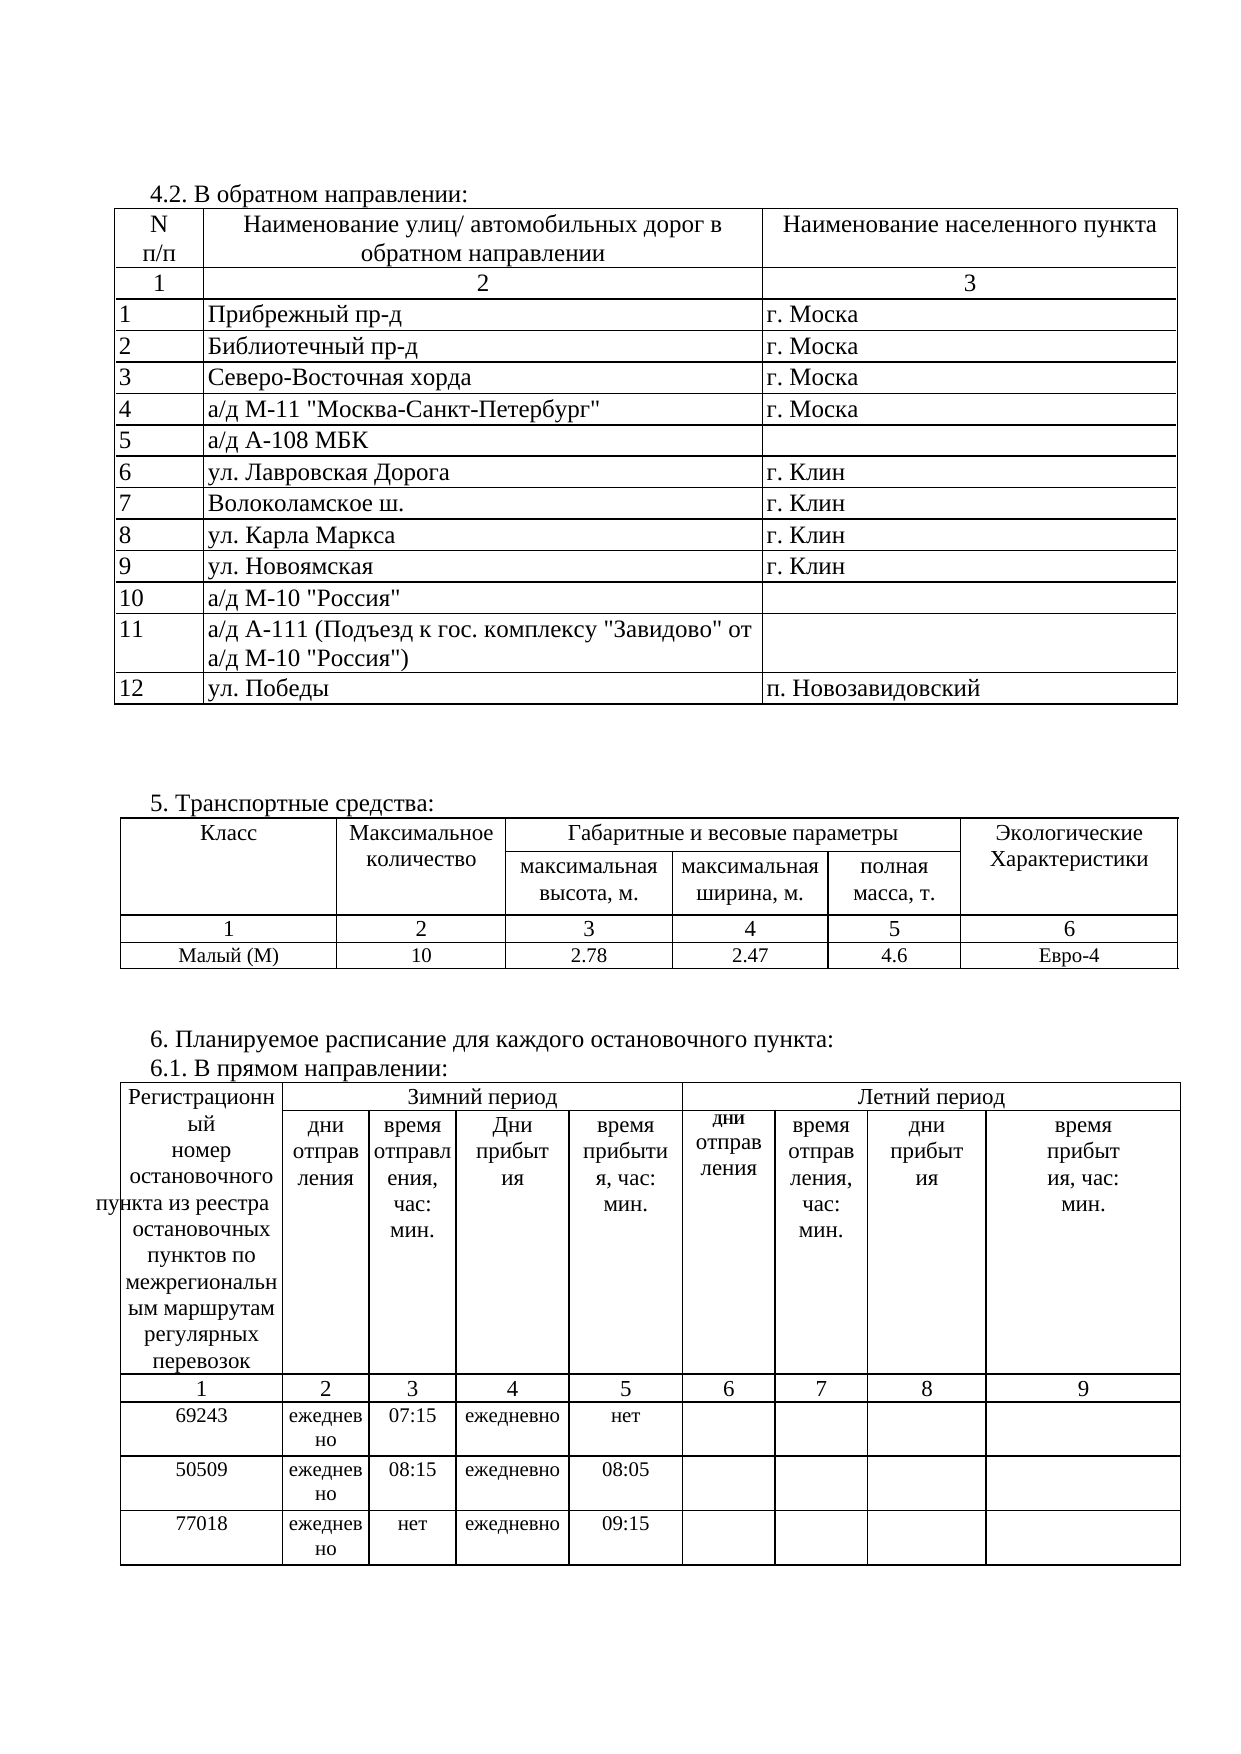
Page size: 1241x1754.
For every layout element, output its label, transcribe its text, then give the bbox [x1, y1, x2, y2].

table_header Экологические Характеристики [961, 819, 1177, 914]
table_cell Библиотечный пр-д [204, 331, 762, 361]
table_cell [868, 1403, 985, 1455]
table_cell 5 [115, 425, 203, 455]
table_header N п/п [115, 209, 203, 267]
table_cell г. Клин [763, 487, 1177, 518]
table_cell п. Новозавидовский [763, 672, 1177, 703]
table_cell ул. Лавровская Дорога [204, 457, 762, 487]
text 5. Транспортные средства: [150, 788, 1090, 817]
table_cell ежедневно [283, 1403, 368, 1455]
table_cell 50509 [121, 1457, 282, 1510]
table_cell 1 [121, 916, 336, 942]
table_cell г. Клин [763, 550, 1177, 581]
table_cell [776, 1457, 867, 1510]
table_cell [868, 1511, 985, 1564]
table_cell 8 [115, 519, 203, 550]
table_cell максимальная высота, м. [506, 852, 672, 914]
table_cell ул. Новоямская [204, 551, 762, 581]
table_cell г. Клин [763, 455, 1177, 487]
table_cell ежедневно [457, 1403, 568, 1455]
table_cell Волоколамское ш. [204, 488, 762, 518]
table_cell г. Клин [763, 518, 1177, 550]
table_cell [683, 1511, 774, 1564]
table_cell 1 [115, 299, 203, 329]
table_cell 9 [987, 1375, 1180, 1401]
table_cell 2.47 [673, 943, 827, 967]
text 6.1. В прямом направлении: [150, 1053, 1090, 1082]
table_cell [763, 613, 1177, 672]
table_cell 10 [337, 943, 505, 967]
table_cell 4 [673, 916, 827, 942]
table_cell Дни прибыт ия [457, 1111, 568, 1373]
table_header Зимний период [283, 1083, 682, 1109]
table_header Габаритные и весовые параметры [506, 819, 960, 851]
table_cell ежедневно [457, 1457, 568, 1510]
table_cell 4 [457, 1375, 568, 1401]
table_cell [683, 1403, 774, 1455]
table_header Наименование населенного пункта [763, 209, 1177, 267]
table_header Летний период [683, 1083, 1180, 1109]
table_cell 2 [337, 916, 505, 942]
table_cell время отправл ения, час: мин. [370, 1111, 455, 1373]
table_cell [987, 1511, 1180, 1564]
table_cell 2.78 [506, 943, 672, 967]
table_cell 2 [283, 1375, 368, 1401]
table_cell 5 [570, 1375, 682, 1401]
table_cell время прибыт ия, час: мин. [987, 1111, 1180, 1373]
table_cell 4 [115, 394, 203, 424]
table_cell 2 [204, 268, 762, 298]
table_cell 12 [115, 673, 203, 703]
table_cell 8 [868, 1375, 985, 1401]
table_cell ул. Победы [204, 673, 762, 703]
table_cell г. Моска [763, 298, 1177, 329]
table_cell 77018 [121, 1511, 282, 1564]
table_cell г. Моска [763, 361, 1177, 392]
table_cell г. Моска [763, 393, 1177, 424]
table_cell 2 [115, 331, 203, 361]
table_cell 6 [683, 1375, 774, 1401]
table_cell 1 [115, 268, 203, 298]
table_cell нет [370, 1511, 455, 1564]
table_cell [763, 581, 1177, 613]
table_cell [763, 424, 1177, 455]
table_cell [776, 1511, 867, 1564]
table_cell Прибрежный пр-д [204, 300, 762, 329]
table_cell [868, 1457, 985, 1510]
table_cell ежедневно [457, 1511, 568, 1564]
table_cell а/д А-111 (Подъезд к гос. комплексу "Завидово" от а/д М-10 "Россия") [204, 614, 762, 672]
table_cell [987, 1457, 1180, 1510]
table_cell полная масса, т. [829, 852, 960, 914]
table_cell 09:15 [570, 1511, 682, 1564]
table_cell 5 [829, 916, 960, 942]
table_cell а/д М-11 "Москва-Санкт-Петербург" [204, 394, 762, 424]
table_cell [987, 1403, 1180, 1455]
table_cell [776, 1403, 867, 1455]
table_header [121, 1083, 282, 1373]
table_cell 08:15 [370, 1457, 455, 1510]
table_header Наименование улиц/ автомобильных дорог в обратном направлении [204, 209, 762, 267]
table_cell [683, 1457, 774, 1510]
table_cell 10 [115, 582, 203, 613]
table_cell нет [570, 1403, 682, 1455]
table_cell дни отправ ления [283, 1111, 368, 1373]
table_cell 11 [115, 614, 203, 672]
table_cell 6 [115, 456, 203, 487]
table_header Класс [121, 819, 336, 914]
table_cell 69243 [121, 1403, 282, 1455]
table_cell 9 [115, 551, 203, 581]
table_cell ул. Карла Маркса [204, 520, 762, 550]
table_cell а/д М-10 "Россия" [204, 583, 762, 613]
table_cell 3 [370, 1375, 455, 1401]
table_header Максимальное количество [337, 819, 505, 914]
table_cell а/д А-108 МБК [204, 426, 762, 455]
table_cell 7 [115, 488, 203, 518]
text 6. Планируемое расписание для каждого остановочного пункта: [150, 1024, 1090, 1053]
table_cell ежедневно [283, 1511, 368, 1564]
table_cell 3 [115, 362, 203, 392]
table_cell 1 [121, 1375, 282, 1401]
table_cell Евро-4 [961, 943, 1177, 967]
table_cell 7 [776, 1375, 867, 1401]
table_cell ежедневно [283, 1457, 368, 1510]
text 4.2. В обратном направлении: [150, 179, 1090, 207]
table_cell 3 [506, 916, 672, 942]
table_cell Северо-Восточная хорда [204, 363, 762, 392]
table_cell 4.6 [829, 943, 960, 967]
table_cell 6 [961, 916, 1177, 942]
table_cell время отправ ления, час: мин. [776, 1111, 867, 1373]
table_cell Малый (М) [121, 943, 336, 967]
table_cell максимальная ширина, м. [673, 852, 827, 914]
table_cell 3 [763, 267, 1177, 298]
table_cell 08:05 [570, 1457, 682, 1510]
table_cell дни прибыт ия [868, 1111, 985, 1373]
table_cell г. Моска [763, 330, 1177, 361]
table_cell 07:15 [370, 1403, 455, 1455]
table_cell время прибыти я, час: мин. [570, 1111, 682, 1373]
table_cell ДНИ отправ ления [683, 1111, 774, 1373]
